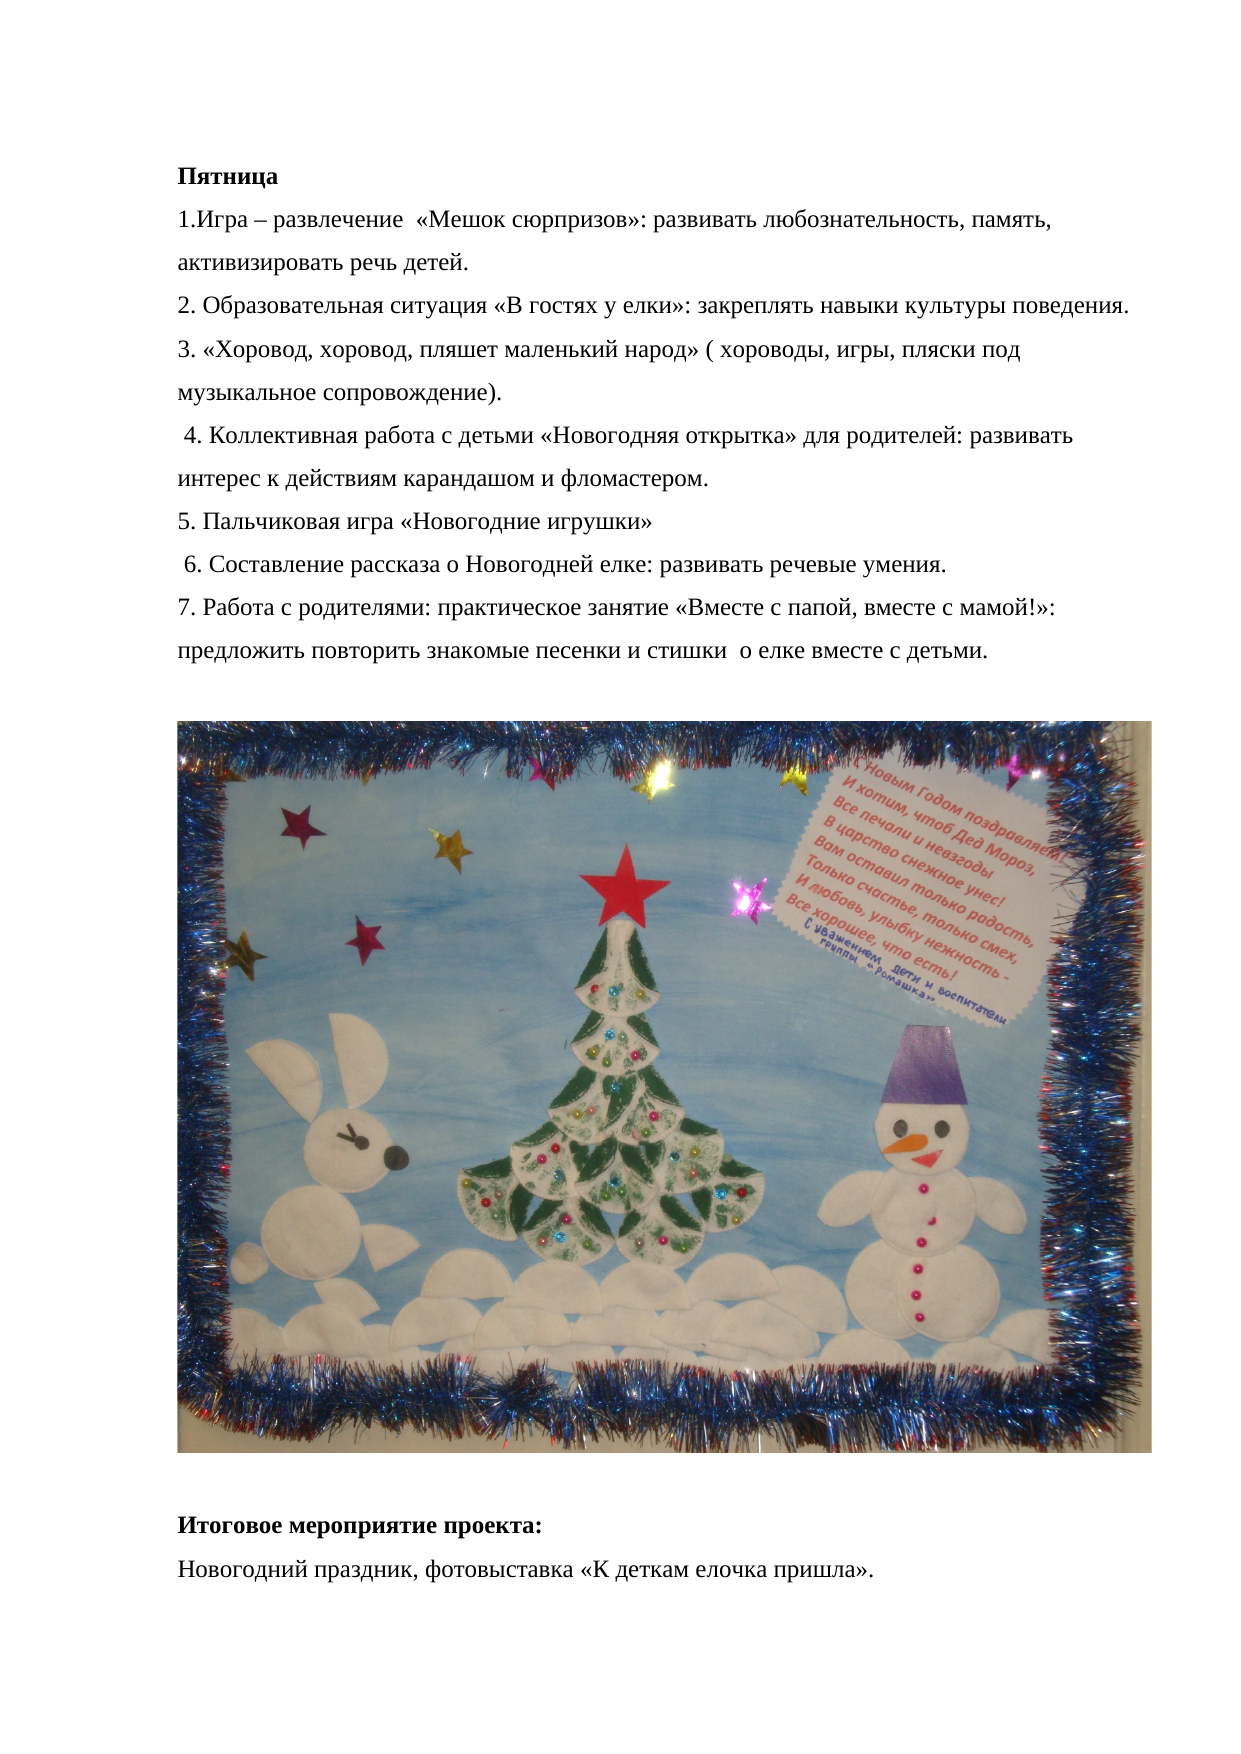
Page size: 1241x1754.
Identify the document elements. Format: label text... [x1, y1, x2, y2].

text Пятница 1.Игра – развлечение «Мешок сюрпризов»: развивать любознательность, память, активизировать речь детей. [177, 161, 1152, 276]
text 4. Коллективная работа с детьми «Новогодняя открытка» для родителей: развивать интерес к действиям карандашом и фломастером. [177, 420, 1152, 492]
text Итоговое мероприятие проекта: [177, 1511, 1152, 1539]
text 3. «Хоровод, хоровод, пляшет маленький народ» ( хороводы, игры, пляски под музыкальное сопровождение). [177, 334, 1152, 406]
text 6. Составление рассказа о Новогодней елке: развивать речевые умения. 7. Работа с родителями: практическое занятие «Вместе с папой, вместе с мамой!»: предложить повторить знакомые песенки и стишки о елке вместе с детьми. [177, 549, 1152, 664]
text 5. Пальчиковая игра «Новогодние игрушки» [177, 506, 1152, 535]
text Новогодний праздник, фотовыставка «К деткам елочка пришла». [177, 1554, 1152, 1582]
picture [177, 721, 1152, 1453]
text 2. Образовательная ситуация «В гостях у елки»: закреплять навыки культуры поведения. [177, 291, 1152, 319]
